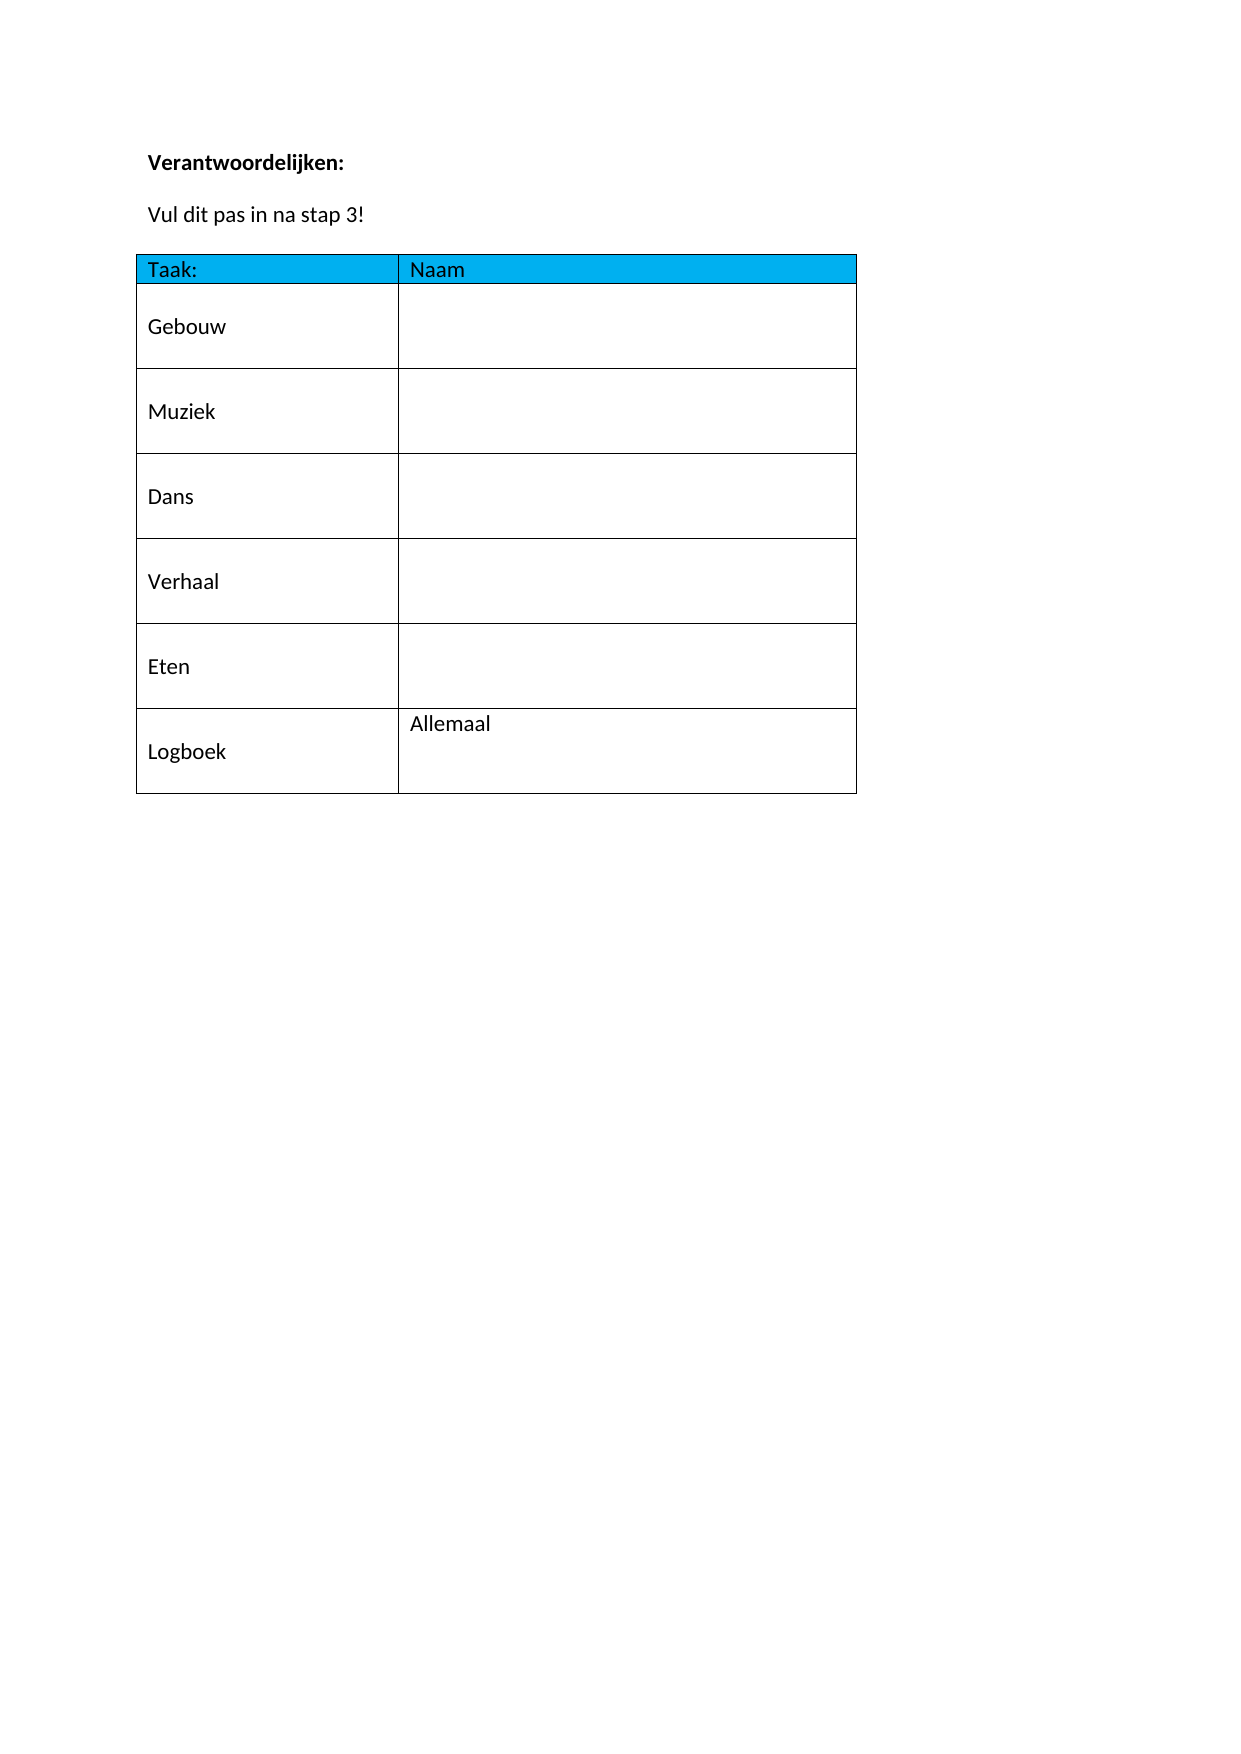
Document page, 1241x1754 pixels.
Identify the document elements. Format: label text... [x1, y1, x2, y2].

table_header Naam [399, 255, 856, 283]
table_header Taak: [137, 255, 398, 283]
table_cell [399, 369, 856, 453]
table_cell [399, 454, 856, 538]
table_cell Dans [137, 454, 398, 538]
table_cell [399, 624, 856, 708]
table_cell Muziek [137, 369, 398, 453]
table_cell [399, 539, 856, 623]
table_cell Eten [137, 624, 398, 708]
table_cell Verhaal [137, 539, 398, 623]
table_cell Allemaal [399, 709, 856, 793]
table_cell Gebouw [137, 284, 398, 368]
text Vul dit pas in na stap 3! [148, 201, 1093, 229]
table_cell [399, 284, 856, 368]
table_cell Logboek [137, 709, 398, 793]
text Verantwoordelijken: [148, 148, 1093, 176]
